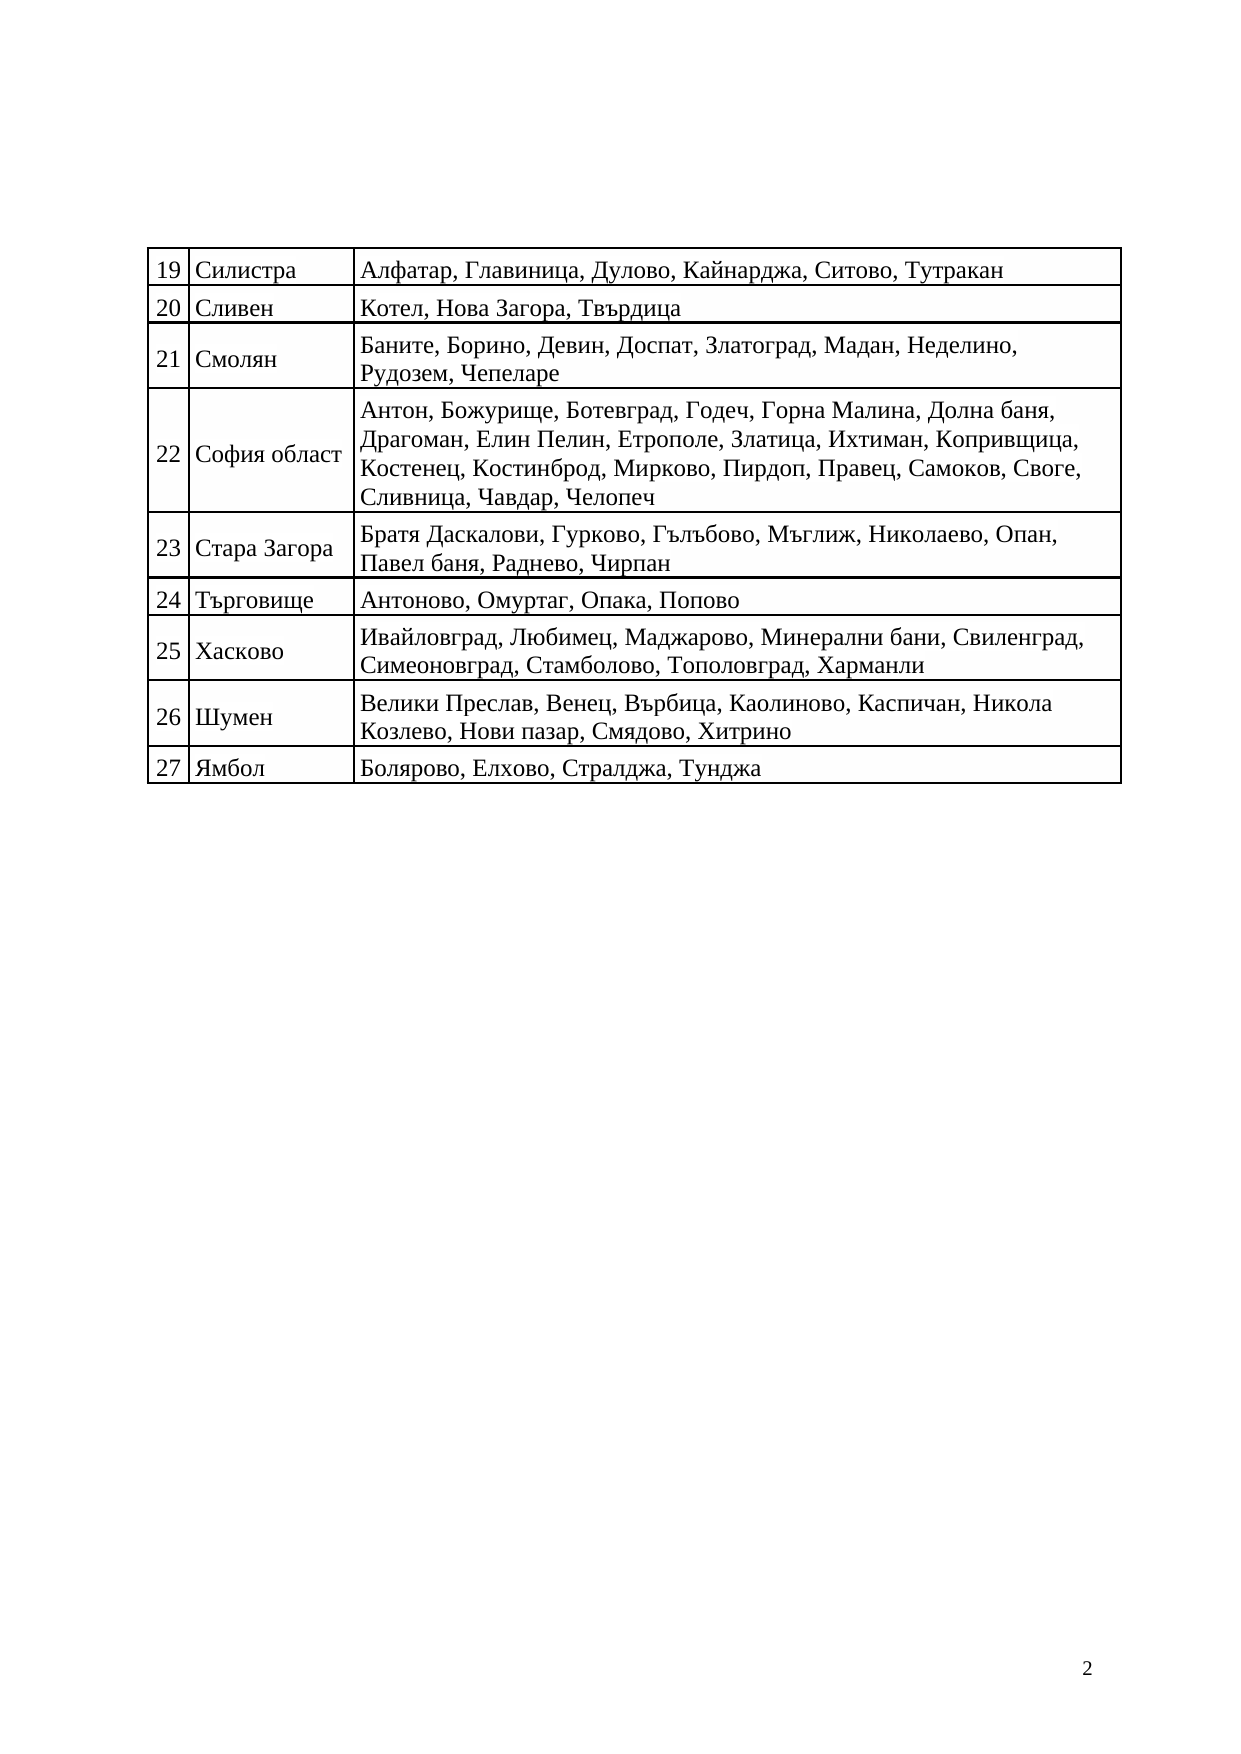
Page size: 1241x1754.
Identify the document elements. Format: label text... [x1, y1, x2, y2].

table_cell Търговище [190, 579, 353, 613]
table_cell 27 [149, 747, 188, 782]
table_cell Шумен [190, 681, 353, 745]
table_cell Смолян [190, 324, 353, 387]
table_cell Ивайловград, Любимец, Маджарово, Минерални бани, Свиленград, Симеоновград, Стамболово, Тополовград, Харманли [355, 616, 1120, 679]
table_cell Хасково [190, 616, 353, 679]
table_cell 24 [149, 579, 188, 613]
table_cell 22 [149, 389, 188, 511]
table_cell Стара Загора [190, 513, 353, 576]
table_cell София област [190, 389, 353, 511]
table_cell 26 [149, 681, 188, 745]
table_cell 20 [149, 286, 188, 321]
table_cell Котел, Нова Загора, Твърдица [355, 286, 1120, 321]
table_cell Велики Преслав, Венец, Върбица, Каолиново, Каспичан, Никола Козлево, Нови пазар, Смядово, Хитрино [355, 681, 1120, 745]
table_cell Сливен [190, 286, 353, 321]
table_cell Баните, Борино, Девин, Доспат, Златоград, Мадан, Неделино, Рудозем, Чепеларе [355, 324, 1120, 387]
table_cell 21 [149, 324, 188, 387]
table_cell Алфатар, Главиница, Дулово, Кайнарджа, Ситово, Тутракан [355, 249, 1120, 284]
table_cell Антон, Божурище, Ботевград, Годеч, Горна Малина, Долна баня, Драгоман, Елин Пелин, Етрополе, Златица, Ихтиман, Копривщица, Костенец, Костинброд, Мирково, Пирдоп, Правец, Самоков, Своге, Сливница, Чавдар, Челопеч [355, 389, 1120, 511]
table_cell Болярово, Елхово, Стралджа, Тунджа [355, 747, 1120, 782]
table_cell Антоново, Омуртаг, Опака, Попово [355, 579, 1120, 613]
table_cell Ямбол [190, 747, 353, 782]
table_cell 23 [149, 513, 188, 576]
table_cell 19 [149, 249, 188, 284]
table_cell Силистра [190, 249, 353, 284]
table_cell Братя Даскалови, Гурково, Гълъбово, Мъглиж, Николаево, Опан, Павел баня, Раднево, Чирпан [355, 513, 1120, 576]
table_cell 25 [149, 616, 188, 679]
